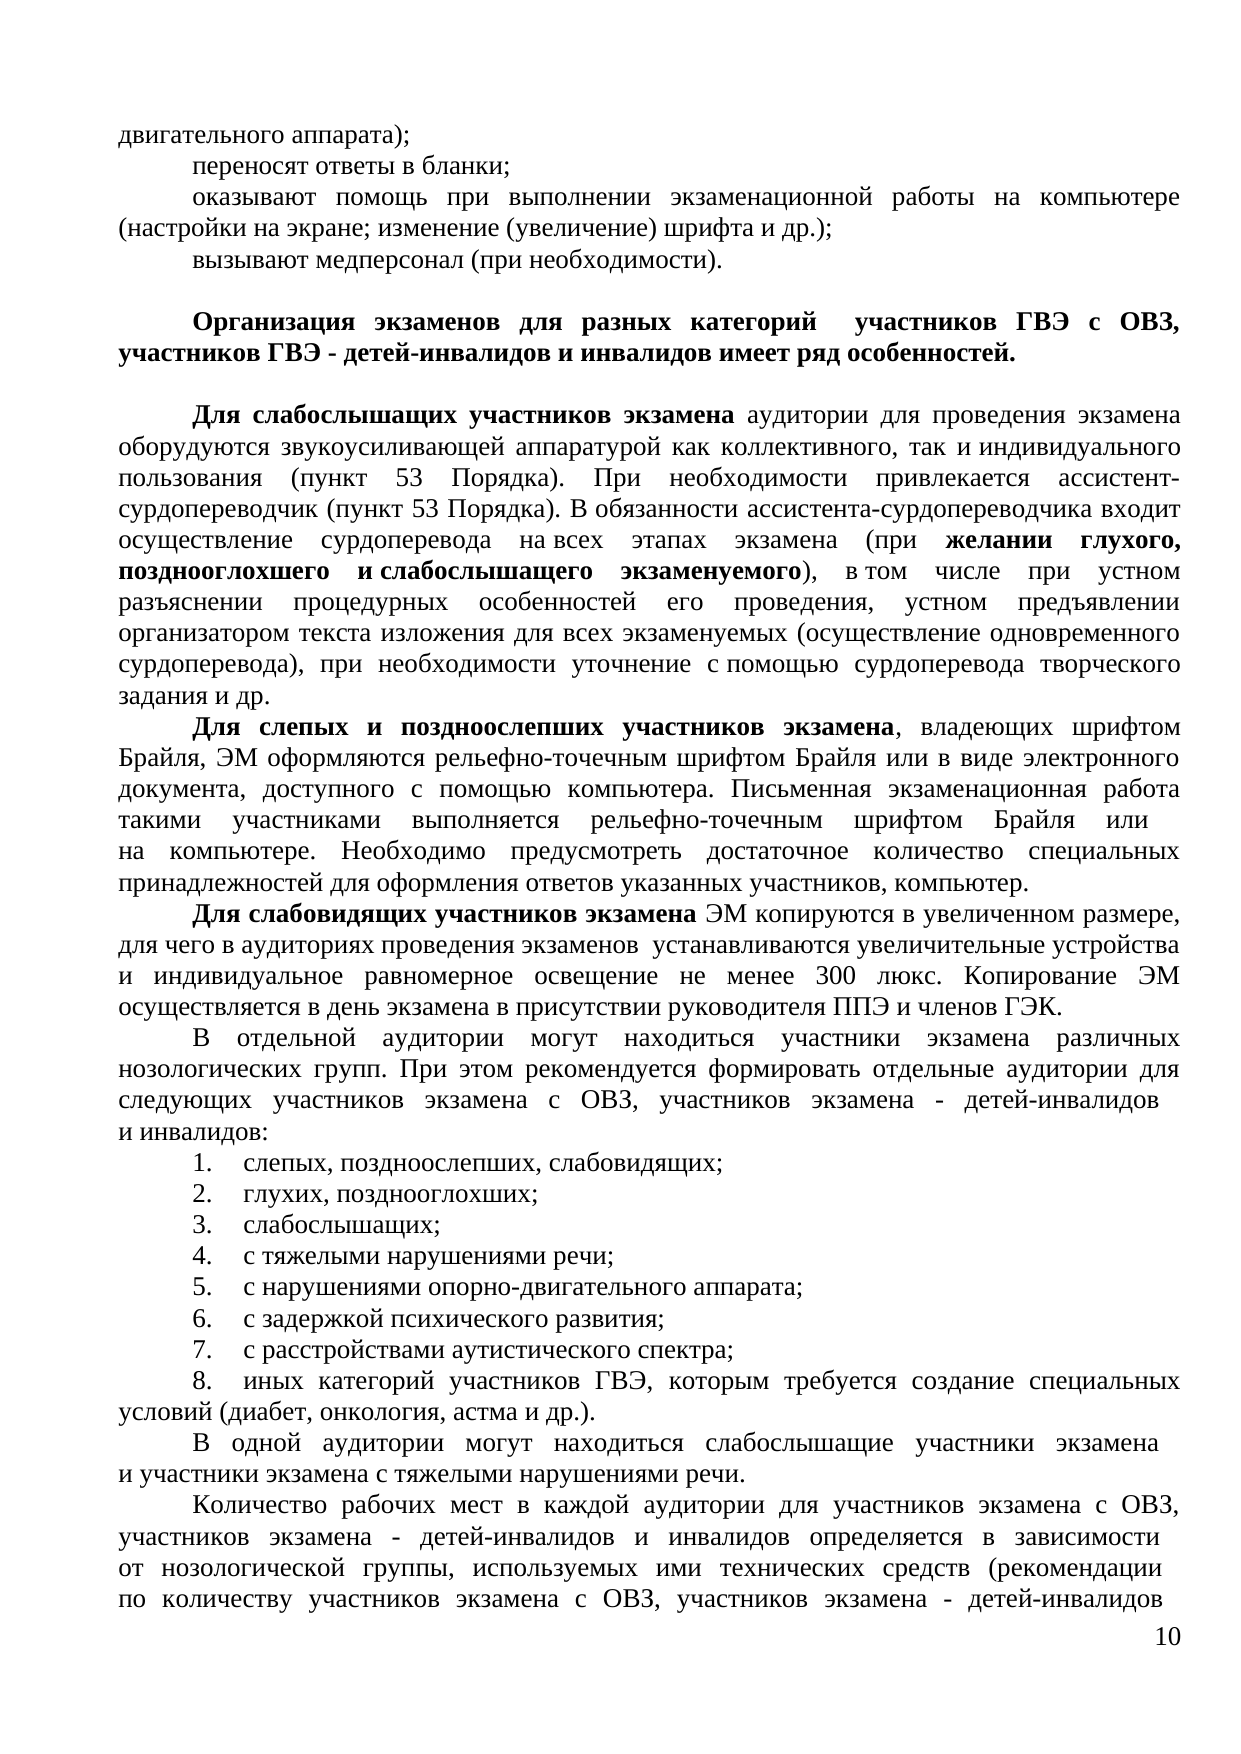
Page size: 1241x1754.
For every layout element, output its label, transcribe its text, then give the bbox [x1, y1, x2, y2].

text вызывают медперсонал (при необходимости). [118, 243, 1181, 274]
text В отдельной аудитории могут находиться участники экзамена различных нозологических групп. При этом рекомендуется формировать отдельные аудитории для следующих участников экзамена с ОВЗ, участников экзамена - детей-инвалидов и инвалидов: [118, 1021, 1181, 1146]
text Для слепых и поздноослепших участников экзамена, владеющих шрифтом Брайля, ЭМ оформляются рельефно-точечным шрифтом Брайля или в виде электронного документа, доступного с помощью компьютера. Письменная экзаменационная работа такими участниками выполняется рельефно-точечным шрифтом Брайля или на компьютере. Необходимо предусмотреть достаточное количество специальных принадлежностей для оформления ответов указанных участников, компьютер. [118, 710, 1181, 897]
text 1. слепых, поздноослепших, слабовидящих; [118, 1146, 1181, 1177]
text 7. с расстройствами аутистического спектра; [118, 1333, 1181, 1364]
text Организация экзаменов для разных категорий участников ГВЭ с ОВЗ, участников ГВЭ - детей-инвалидов и инвалидов имеет ряд особенностей. [118, 305, 1181, 367]
text переносят ответы в бланки; [118, 149, 1181, 180]
text 6. с задержкой психического развития; [118, 1302, 1181, 1333]
text 4. с тяжелыми нарушениями речи; [118, 1239, 1181, 1271]
text оказывают помощь при выполнении экзаменационной работы на компьютере (настройки на экране; изменение (увеличение) шрифта и др.); [118, 180, 1181, 243]
text 2. глухих, позднооглохших; [118, 1177, 1181, 1208]
text 5. с нарушениями опорно-двигательного аппарата; [118, 1271, 1181, 1302]
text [118, 118, 1181, 149]
text Для слабослышащих участников экзамена аудитории для проведения экзамена оборудуются звукоусиливающей аппаратурой как коллективного, так и индивидуального пользования (пункт 53 Порядка). При необходимости привлекается ассистент-сурдопереводчик (пункт 53 Порядка). В обязанности ассистента-сурдопереводчика входит осуществление сурдоперевода на всех этапах экзамена (при желании глухого, позднооглохшего и слабослышащего экзаменуемого), в том числе при устном разъяснении процедурных особенностей его проведения, устном предъявлении организатором текста изложения для всех экзаменуемых (осуществление одновременного сурдоперевода), при необходимости уточнение с помощью сурдоперевода творческого задания и др. [118, 398, 1181, 710]
text Для слабовидящих участников экзамена ЭМ копируются в увеличенном размере, для чего в аудиториях проведения экзаменов устанавливаются увеличительные устройства и индивидуальное равномерное освещение не менее 300 люкс. Копирование ЭМ осуществляется в день экзамена в присутствии руководителя ППЭ и членов ГЭК. [118, 897, 1181, 1021]
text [118, 1488, 1181, 1613]
text В одной аудитории могут находиться слабослышащие участники экзамена и участники экзамена с тяжелыми нарушениями речи. [118, 1426, 1181, 1488]
text 8. иных категорий участников ГВЭ, которым требуется создание специальных условий (диабет, онкология, астма и др.). [118, 1364, 1181, 1426]
text 3. слабослышащих; [118, 1208, 1181, 1239]
